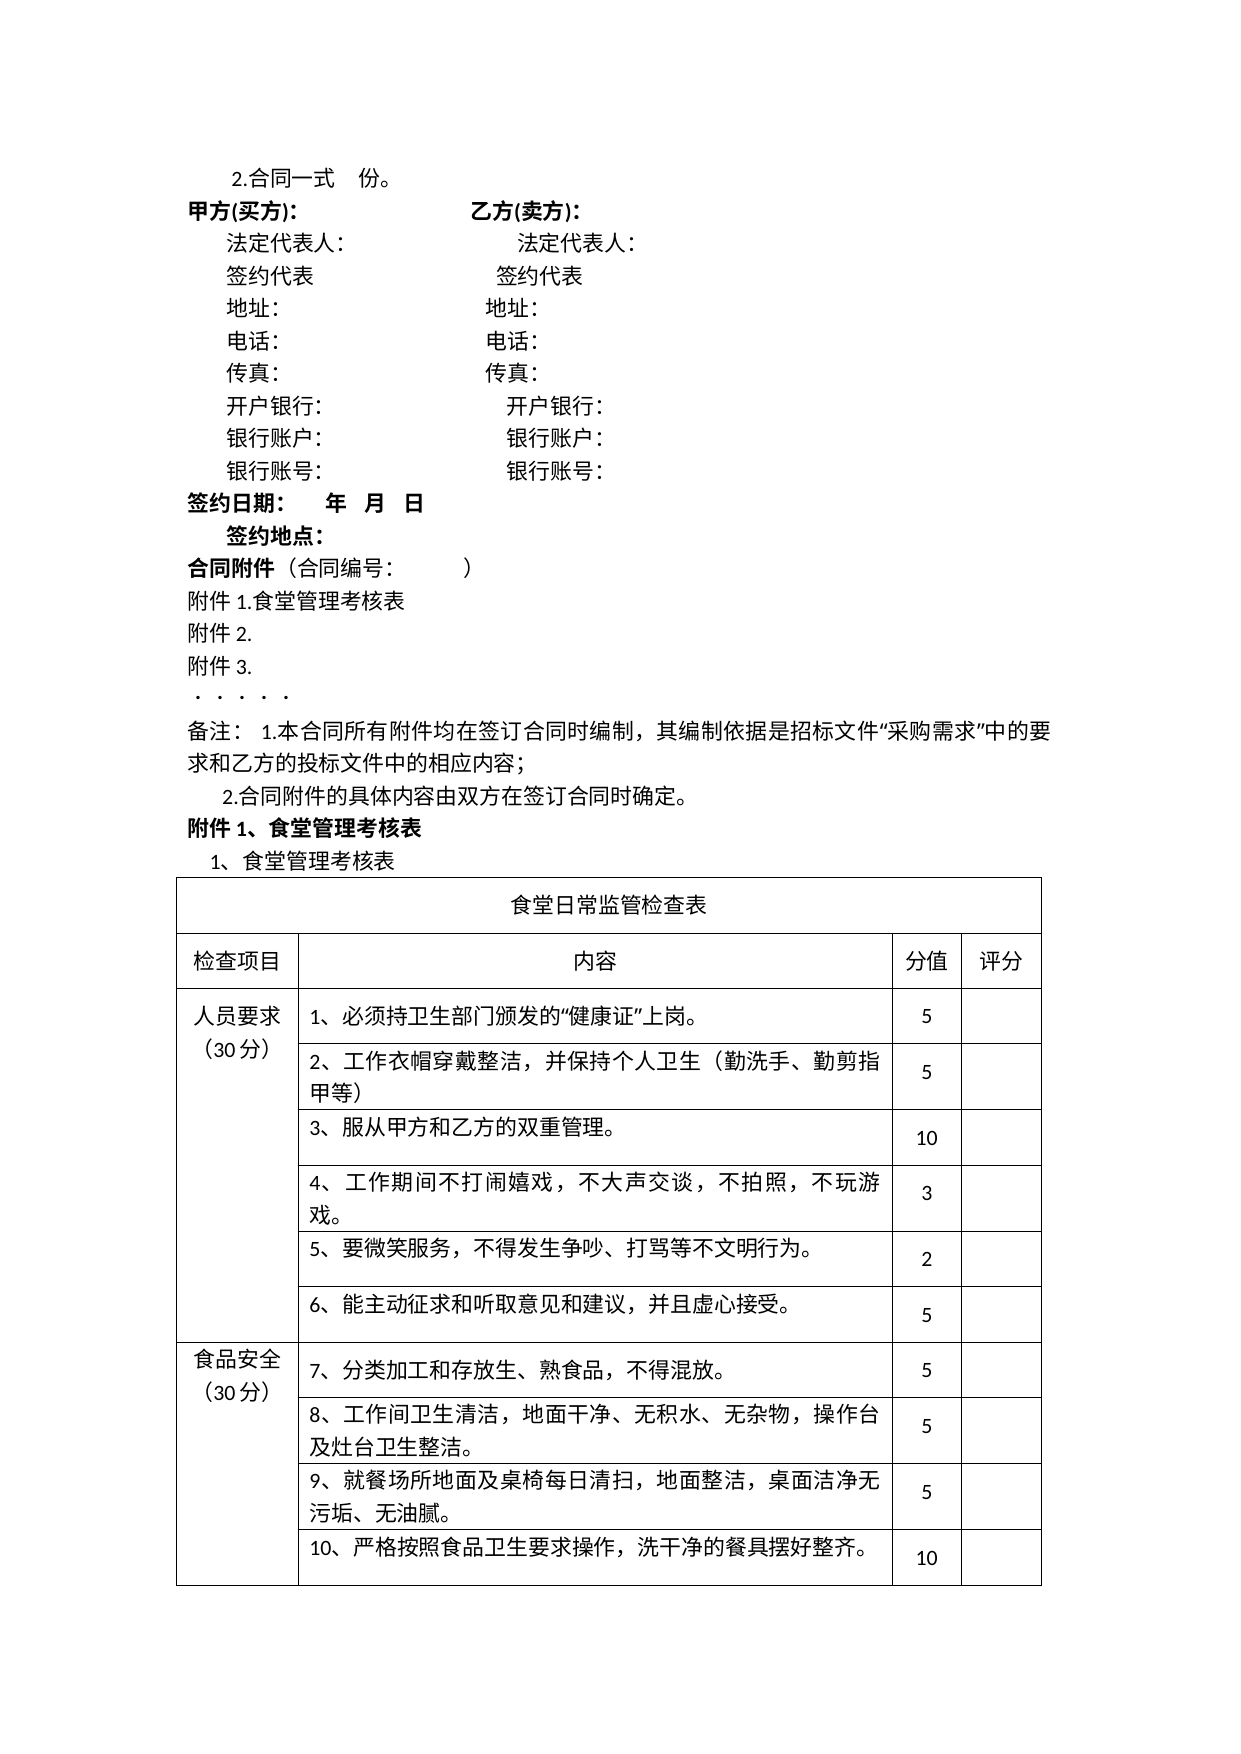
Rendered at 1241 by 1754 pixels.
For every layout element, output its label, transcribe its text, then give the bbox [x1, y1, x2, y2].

table_cell 2、工作衣帽穿戴整洁，并保持个人卫生（勤洗手、勤剪指甲等） [299, 1044, 892, 1109]
table_cell 10 [893, 1110, 961, 1165]
table_cell [962, 1398, 1041, 1463]
table_cell 2 [893, 1232, 961, 1286]
table_header 食堂日常监管检查表 [177, 878, 1041, 932]
table_cell 7、分类加工和存放生、熟食品，不得混放。 [299, 1343, 892, 1397]
table_cell 3、服从甲方和乙方的双重管理。 [299, 1110, 892, 1165]
table_cell 4、工作期间不打闹嬉戏，不大声交谈，不拍照，不玩游戏。 [299, 1166, 892, 1231]
text 2.合同附件的具体内容由双方在签订合同时确定。 [187, 779, 1053, 812]
text 银行账号： 银行账号： [187, 454, 1053, 487]
table_cell 5 [893, 1343, 961, 1397]
text 合同附件（合同编号： ） [187, 552, 1053, 584]
table_cell 9、就餐场所地面及桌椅每日清扫，地面整洁，桌面洁净无污垢、无油腻。 [299, 1464, 892, 1529]
text 法定代表人： 法定代表人： [187, 227, 1053, 259]
table_cell 评分 [962, 934, 1041, 988]
table_cell [962, 1464, 1041, 1529]
table_cell 5 [893, 989, 961, 1043]
text 备注： 1.本合同所有附件均在签订合同时编制，其编制依据是招标文件“采购需求”中的要求和乙方的投标文件中的相应内容； [187, 714, 1053, 779]
table_cell 5 [893, 1464, 961, 1529]
text 附件2. [187, 617, 1053, 649]
text 签约日期： 年 月 日 [187, 487, 1053, 519]
text 地址： 地址： [187, 292, 1053, 324]
table_cell 3 [893, 1166, 961, 1231]
table_cell 5 [893, 1044, 961, 1109]
text 甲方(买方)： 乙方(卖方)： [187, 194, 1053, 227]
table_cell 10、严格按照食品卫生要求操作，洗干净的餐具摆好整齐。 [299, 1530, 892, 1584]
table_cell [962, 1044, 1041, 1109]
text 2.合同一式 份。 [187, 162, 1053, 194]
table_cell 人员要求（30分） [177, 989, 298, 1342]
table_cell 内容 [299, 934, 892, 988]
table_cell [962, 1287, 1041, 1342]
table_cell 6、能主动征求和听取意见和建议，并且虚心接受。 [299, 1287, 892, 1342]
table_cell 10 [893, 1530, 961, 1584]
table_cell 5 [893, 1398, 961, 1463]
table_cell 5 [893, 1287, 961, 1342]
text 附件3. [187, 649, 1053, 682]
text 附件1.食堂管理考核表 [187, 584, 1053, 617]
table_cell 分值 [893, 934, 961, 988]
text 传真： 传真： [187, 357, 1053, 389]
text 1、食堂管理考核表 [187, 844, 1053, 877]
text 银行账户： 银行账户： [187, 422, 1053, 454]
table_cell [962, 1166, 1041, 1231]
table_cell 1、必须持卫生部门颁发的“健康证”上岗。 [299, 989, 892, 1043]
table_cell 5、要微笑服务，不得发生争吵、打骂等不文明行为。 [299, 1232, 892, 1286]
text 开户银行： 开户银行： [187, 389, 1053, 422]
table_cell 检查项目 [177, 934, 298, 988]
table_cell [962, 989, 1041, 1043]
table_cell [962, 1232, 1041, 1286]
text ．．．．． [187, 682, 1053, 714]
table_cell [962, 1530, 1041, 1584]
table_cell 8、工作间卫生清洁，地面干净、无积水、无杂物，操作台及灶台卫生整洁。 [299, 1398, 892, 1463]
text 电话： 电话： [187, 324, 1053, 357]
table_cell [962, 1110, 1041, 1165]
text 签约地点： [187, 519, 1053, 552]
text 签约代表 签约代表 [187, 259, 1053, 292]
table_cell 食品安全（30分） [177, 1343, 298, 1584]
text 附件1、食堂管理考核表 [187, 812, 1053, 844]
table_cell [962, 1343, 1041, 1397]
